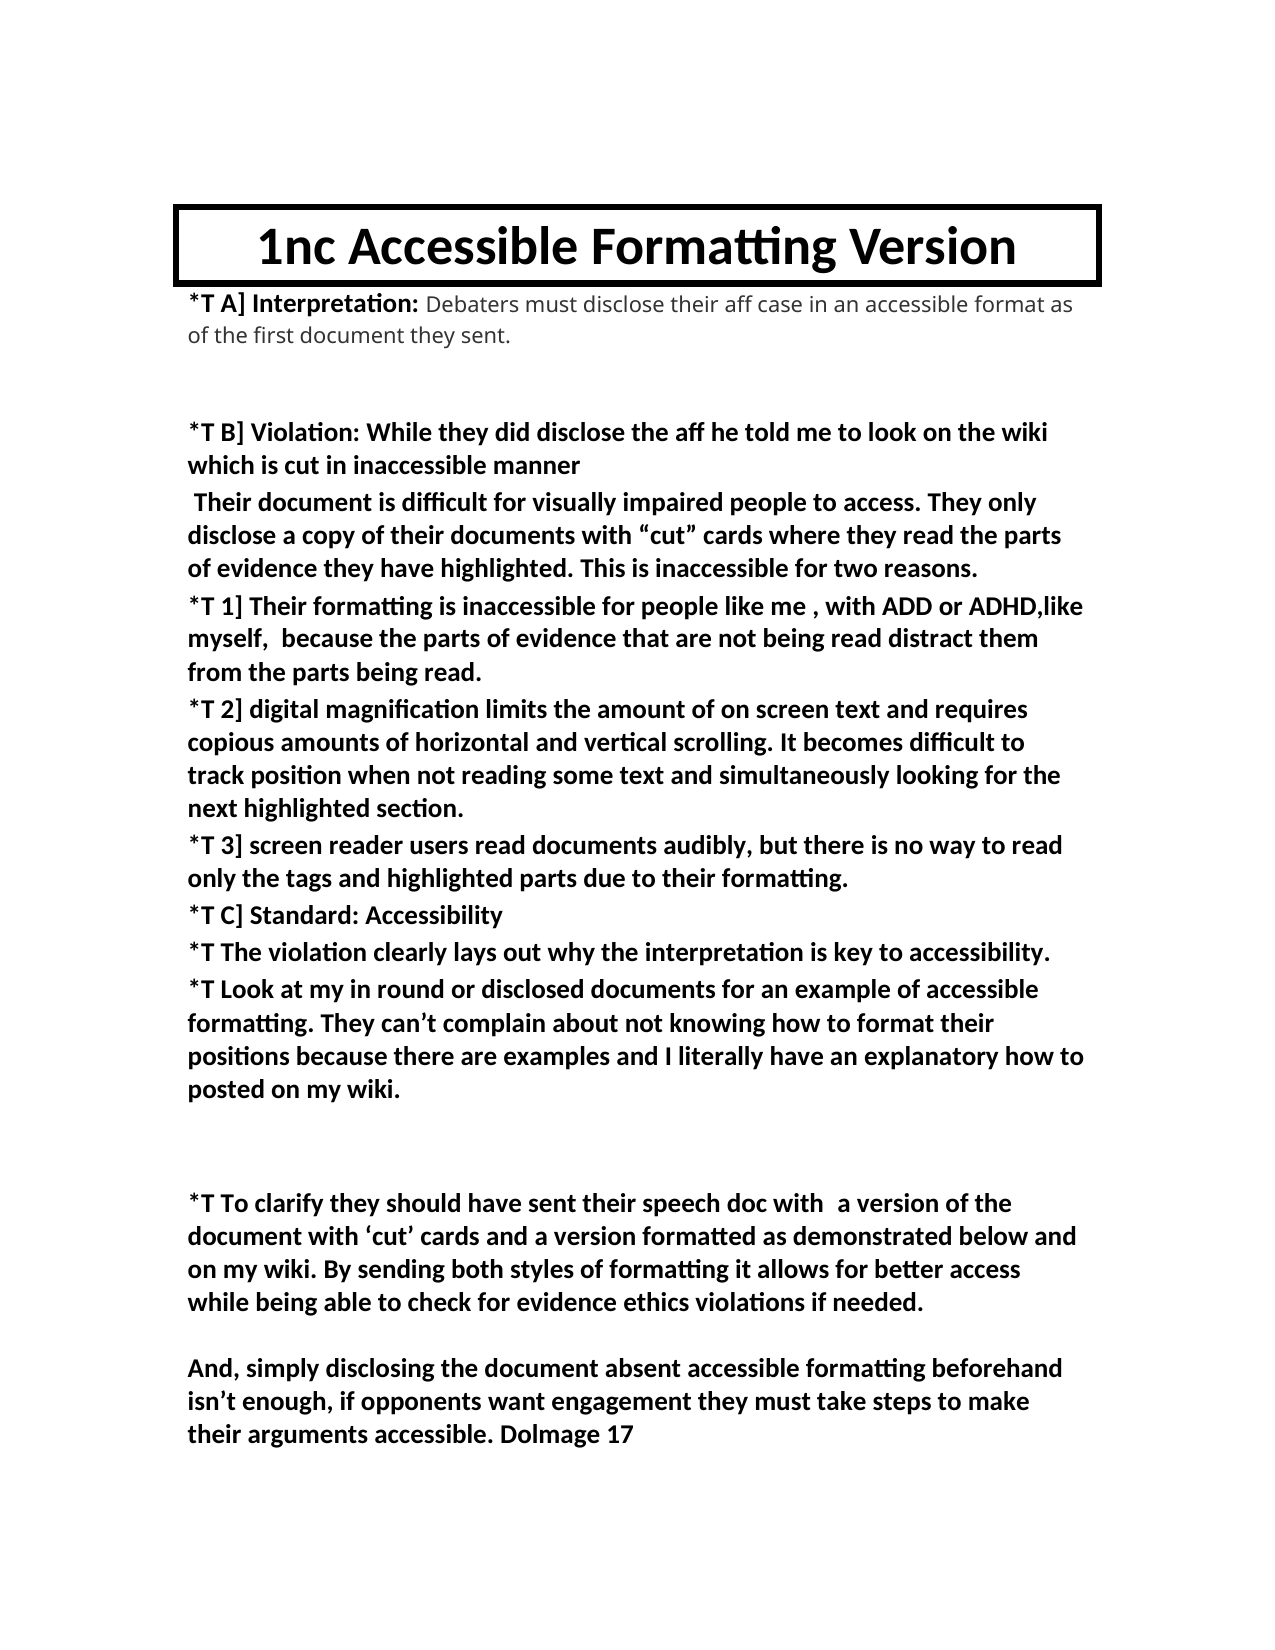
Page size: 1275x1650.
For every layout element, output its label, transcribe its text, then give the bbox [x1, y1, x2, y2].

text *T B] Violation: While they did disclose the aff he told me to look on the wiki which is cut in inaccessible manner [187, 415, 1087, 481]
text *T 3] screen reader users read documents audibly, but there is no way to read only the tags and highlighted parts due to their formatting. [187, 828, 1087, 894]
text *T 2] digital magnification limits the amount of on screen text and requires copious amounts of horizontal and vertical scrolling. It becomes difficult to track position when not reading some text and simultaneously looking for the next highlighted section. [187, 692, 1087, 824]
text 1nc Accessible Formatting Version [179, 210, 1096, 280]
text Their document is difficult for visually impaired people to access. They only disclose a copy of their documents with “cut” cards where they read the parts of evidence they have highlighted. This is inaccessible for two reasons. [187, 485, 1087, 584]
text *T To clarify they should have sent their speech doc with a version of the document with ‘cut’ cards and a version formatted as demonstrated below and on my wiki. By sending both styles of formatting it allows for better access while being able to check for evidence ethics violations if needed. [187, 1187, 1087, 1319]
text *T Look at my in round or disclosed documents for an example of accessible formatting. They can’t complain about not knowing how to format their positions because there are examples and I literally have an explanatory how to posted on my wiki. [187, 973, 1087, 1105]
text *T The violation clearly lays out why the interpretation is key to accessibility. [187, 936, 1087, 968]
text And, simply disclosing the document absent accessible formatting beforehand isn’t enough, if opponents want engagement they must take steps to make their arguments accessible. Dolmage 17 [187, 1352, 1087, 1451]
text *T 1] Their formatting is inaccessible for people like me , with ADD or ADHD,like myself, because the parts of evidence that are not being read distract them from the parts being read. [187, 589, 1087, 688]
text *T A] Interpretation: Debaters must disclose their aff case in an accessible format as of the first document they sent. [187, 287, 1087, 349]
text *T C] Standard: Accessibility [187, 898, 1087, 931]
